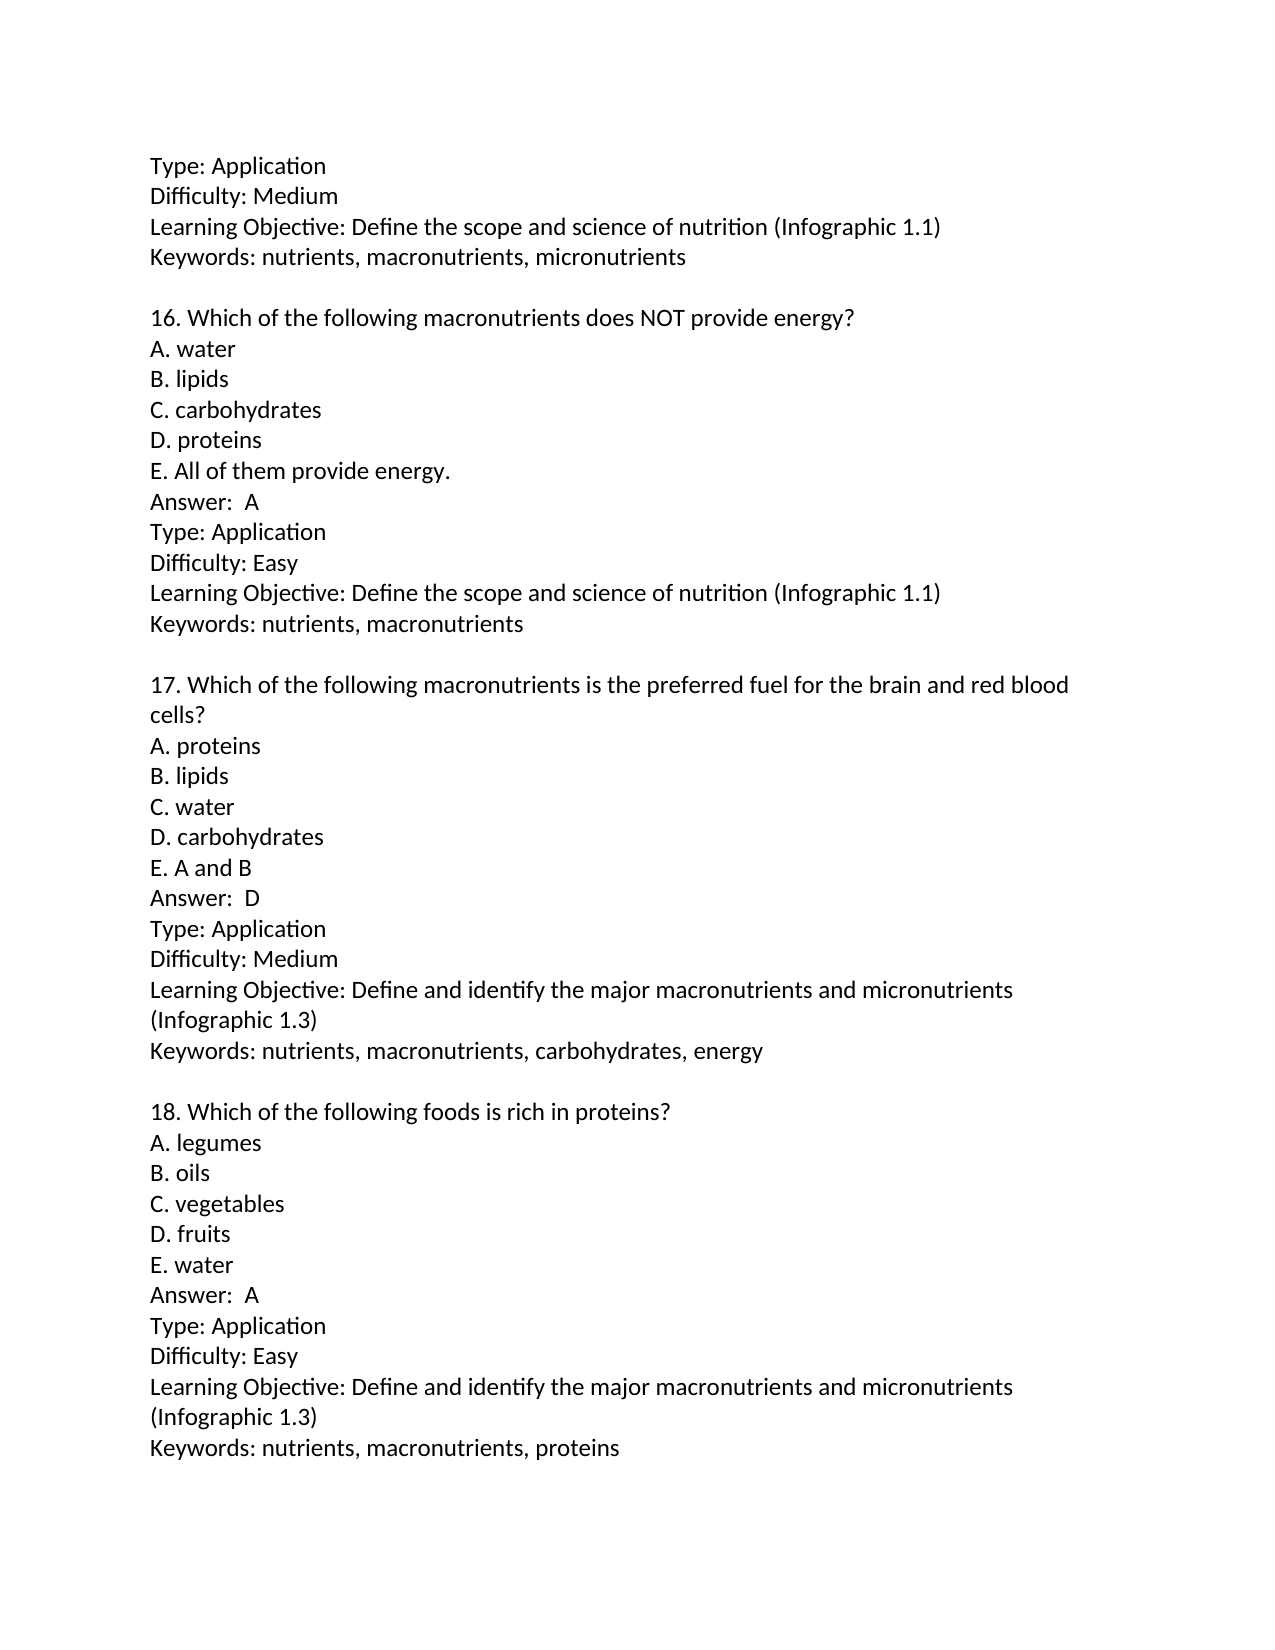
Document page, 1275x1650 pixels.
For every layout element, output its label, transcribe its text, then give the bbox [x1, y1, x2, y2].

text 17. Which of the following macronutrients is the preferred fuel for the brain and red blood cells? [150, 669, 1125, 730]
text C. vegetables [150, 1188, 1125, 1218]
text Keywords: nutrients, macronutrients, proteins [150, 1432, 1125, 1462]
text Learning Objective: Define the scope and science of nutrition (Infographic 1.1) [150, 211, 1125, 242]
text A. proteins [150, 730, 1125, 760]
text 18. Which of the following foods is rich in proteins? [150, 1096, 1125, 1127]
text E. All of them provide energy. [150, 455, 1125, 486]
text Answer: A [150, 486, 1125, 516]
text Learning Objective: Define and identify the major macronutrients and micronutrients (Infographic 1.3) [150, 1371, 1125, 1432]
text Keywords: nutrients, macronutrients, carbohydrates, energy [150, 1035, 1125, 1066]
text Type: Application [150, 1310, 1125, 1340]
text Difficulty: Medium [150, 943, 1125, 974]
text D. fruits [150, 1218, 1125, 1249]
text Answer: D [150, 882, 1125, 913]
text 16. Which of the following macronutrients does NOT provide energy? [150, 303, 1125, 333]
text C. carbohydrates [150, 394, 1125, 425]
text B. oils [150, 1157, 1125, 1188]
text B. lipids [150, 760, 1125, 791]
text B. lipids [150, 364, 1125, 394]
text Type: Application [150, 913, 1125, 943]
text E. A and B [150, 852, 1125, 882]
text A. water [150, 333, 1125, 364]
text C. water [150, 791, 1125, 821]
text Difficulty: Medium [150, 181, 1125, 211]
text Learning Objective: Define and identify the major macronutrients and micronutrients (Infographic 1.3) [150, 974, 1125, 1035]
text Type: Application [150, 516, 1125, 547]
text Difficulty: Easy [150, 1340, 1125, 1371]
text A. legumes [150, 1127, 1125, 1157]
text Type: Application [150, 150, 1125, 181]
text Difficulty: Easy [150, 547, 1125, 577]
text D. proteins [150, 425, 1125, 455]
text Keywords: nutrients, macronutrients, micronutrients [150, 242, 1125, 272]
text Answer: A [150, 1279, 1125, 1310]
text E. water [150, 1249, 1125, 1279]
text D. carbohydrates [150, 821, 1125, 852]
text Learning Objective: Define the scope and science of nutrition (Infographic 1.1) [150, 577, 1125, 608]
text Keywords: nutrients, macronutrients [150, 608, 1125, 638]
